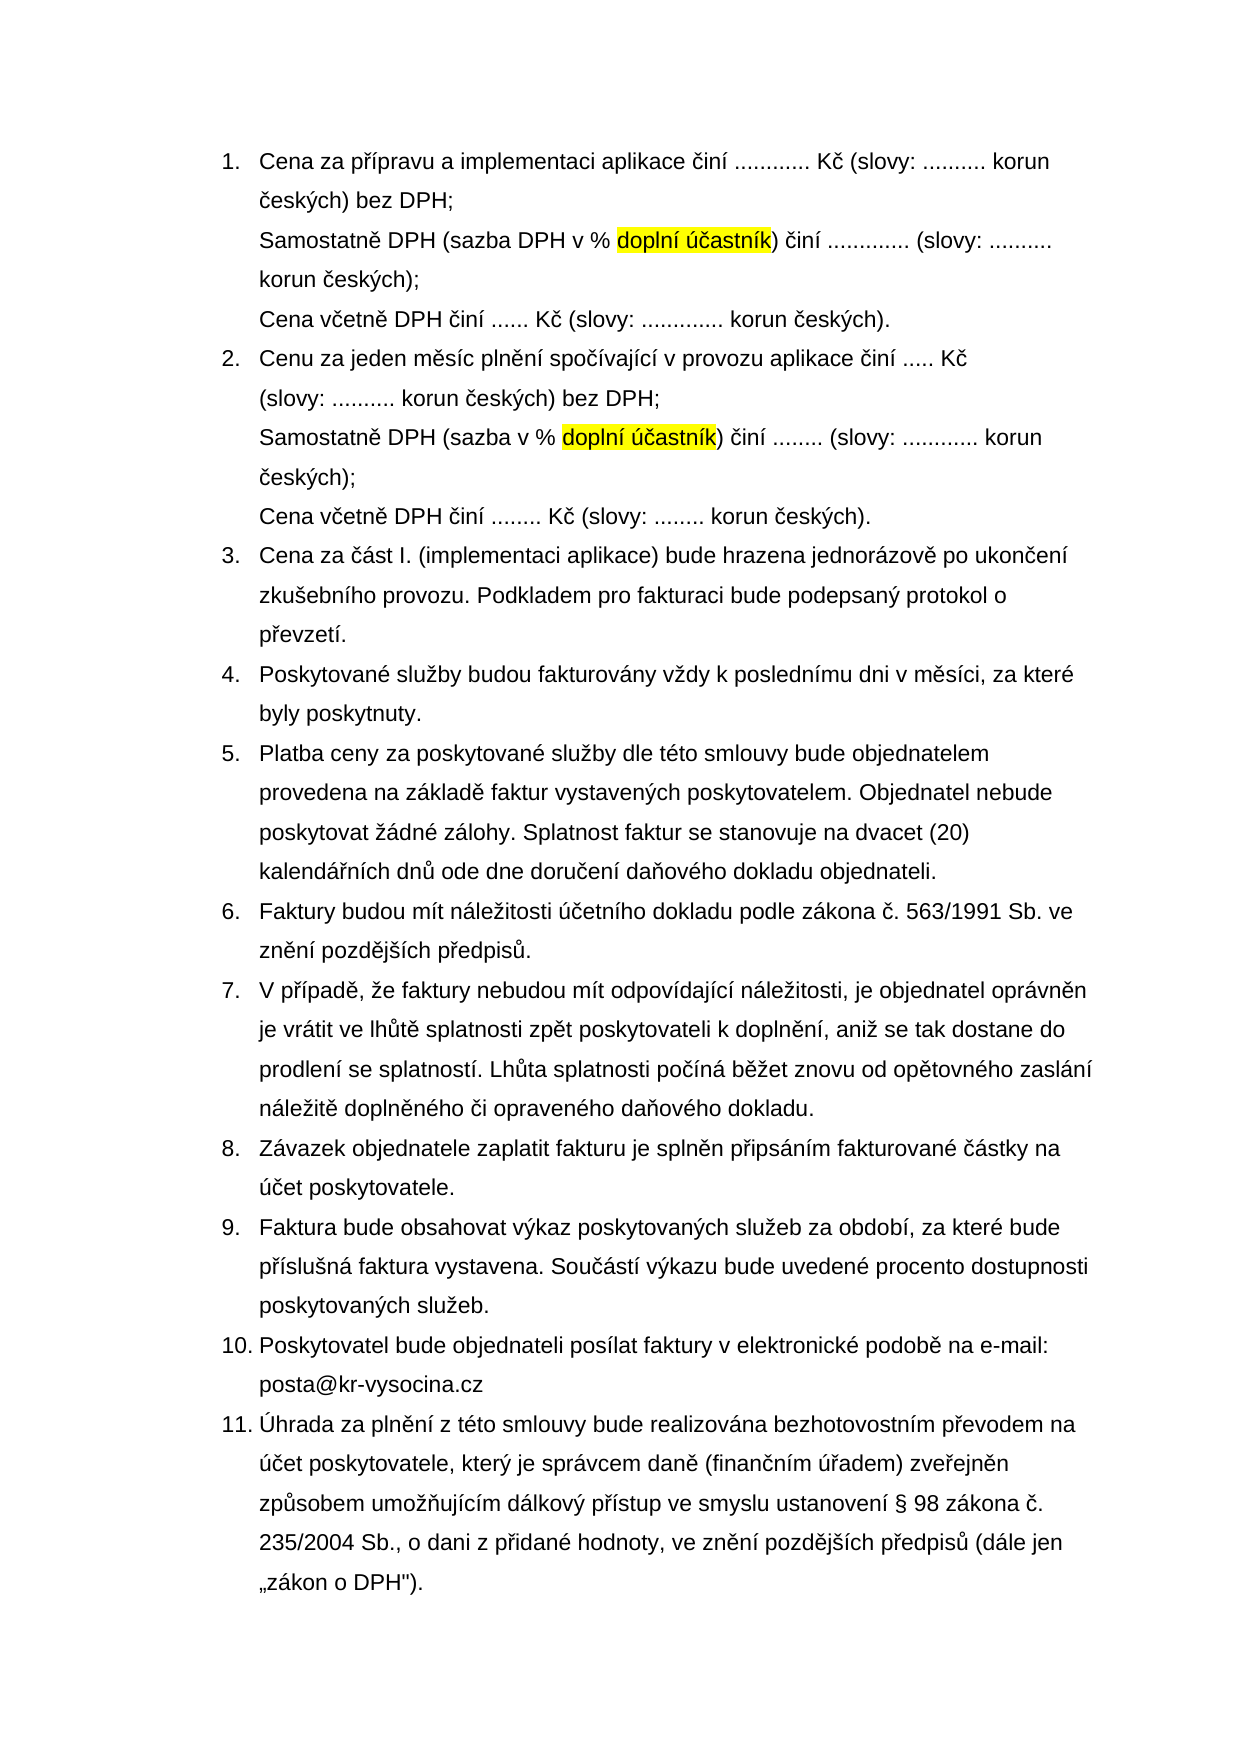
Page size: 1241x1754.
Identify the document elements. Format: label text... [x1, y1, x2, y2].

list Cena za přípravu a implementaci aplikace činí ............ Kč (slovy: .......... korun českých) bez DPH; [221, 148, 1093, 213]
text Cena včetně DPH činí ...... Kč (slovy: ............. korun českých). [259, 306, 1093, 332]
list Poskytované služby budou fakturovány vždy k poslednímu dni v měsíci, za které byly poskytnuty. [221, 661, 1093, 727]
list Závazek objednatele zaplatit fakturu je splněn připsáním fakturované částky na účet poskytovatele. [221, 1134, 1093, 1200]
text Samostatně DPH (sazba DPH v % doplní účastník) činí ............. (slovy: .......... korun českých); [259, 227, 1093, 292]
list Úhrada za plnění z této smlouvy bude realizována bezhotovostním převodem na účet poskytovatele, který je správcem daně (finančním úřadem) zveřejněn způsobem umožňujícím dálkový přístup ve smyslu ustanovení § 98 zákona č. 235/2004 Sb., o dani z přidané hodnoty, ve znění pozdějších předpisů (dále jen „zákon o DPH"). [221, 1411, 1093, 1595]
list Cenu za jeden měsíc plnění spočívající v provozu aplikace činí ..... Kč (slovy: .......... korun českých) bez DPH; [221, 345, 1093, 411]
list Faktury budou mít náležitosti účetního dokladu podle zákona č. 563/1991 Sb. ve znění pozdějších předpisů. [221, 898, 1093, 963]
list V případě, že faktury nebudou mít odpovídající náležitosti, je objednatel oprávněn je vrátit ve lhůtě splatnosti zpět poskytovateli k doplnění, aniž se tak dostane do prodlení se splatností. Lhůta splatnosti počíná běžet znovu od opětovného zaslání náležitě doplněného či opraveného daňového dokladu. [221, 977, 1093, 1121]
list Cena za část I. (implementaci aplikace) bude hrazena jednorázově po ukončení zkušebního provozu. Podkladem pro fakturaci bude podepsaný protokol o převzetí. [221, 542, 1093, 648]
list Poskytovatel bude objednateli posílat faktury v elektronické podobě na e-mail: posta@kr-vysocina.cz [221, 1332, 1093, 1398]
text Cena včetně DPH činí ........ Kč (slovy: ........ korun českých). [259, 503, 1093, 529]
text Samostatně DPH (sazba v % doplní účastník) činí ........ (slovy: ............ korun českých); [259, 424, 1093, 490]
list Platba ceny za poskytované služby dle této smlouvy bude objednatelem provedena na základě faktur vystavených poskytovatelem. Objednatel nebude poskytovat žádné zálohy. Splatnost faktur se stanovuje na dvacet (20) kalendářních dnů ode dne doručení daňového dokladu objednateli. [221, 740, 1093, 884]
list Faktura bude obsahovat výkaz poskytovaných služeb za období, za které bude příslušná faktura vystavena. Součástí výkazu bude uvedené procento dostupnosti poskytovaných služeb. [221, 1213, 1093, 1319]
